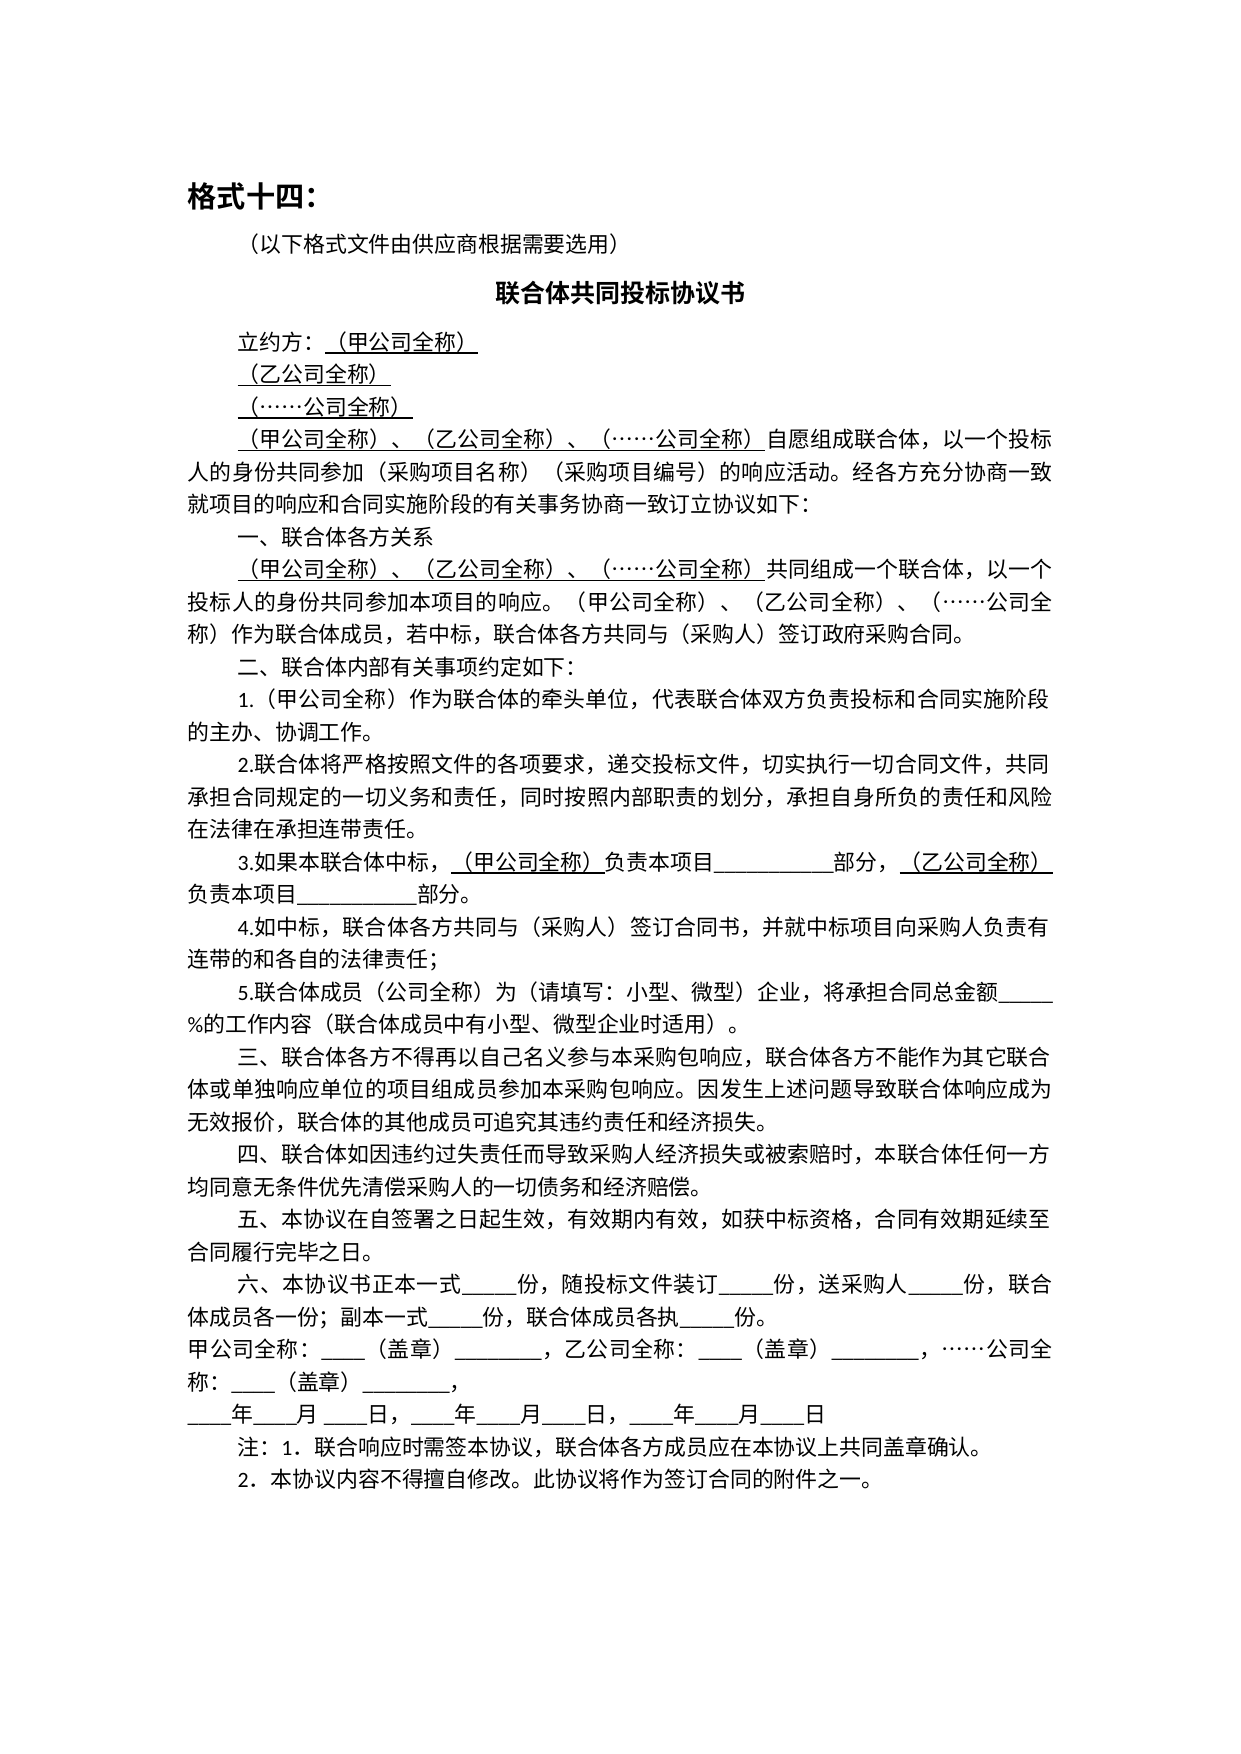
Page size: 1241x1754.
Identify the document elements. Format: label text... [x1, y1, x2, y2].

text ____年____月 ____日，____年____月____日，____年____月____日 [187, 1397, 1053, 1429]
text 五、本协议在自签署之日起生效，有效期内有效，如获中标资格，合同有效期延续至合同履行完毕之日。 [187, 1202, 1053, 1267]
text （……公司全称） [187, 389, 1053, 422]
text 一、联合体各方关系 [187, 519, 1053, 552]
text 2.联合体将严格按照文件的各项要求，递交投标文件，切实执行一切合同文件，共同承担合同规定的一切义务和责任，同时按照内部职责的划分，承担自身所负的责任和风险，在法律在承担连带责任。 [187, 747, 1053, 844]
text 注：1．联合响应时需签本协议，联合体各方成员应在本协议上共同盖章确认。 [187, 1429, 1053, 1462]
text （甲公司全称）、（乙公司全称）、（……公司全称）共同组成一个联合体，以一个投标人的身份共同参加本项目的响应。（甲公司全称）、（乙公司全称）、（……公司全称）作为联合体成员，若中标，联合体各方共同与（采购人）签订政府采购合同。 [187, 552, 1053, 649]
text 2．本协议内容不得擅自修改。此协议将作为签订合同的附件之一。 [187, 1462, 1053, 1494]
text 4.如中标，联合体各方共同与（采购人）签订合同书，并就中标项目向采购人负责有连带的和各自的法律责任； [187, 909, 1053, 974]
text 三、联合体各方不得再以自己名义参与本采购包响应，联合体各方不能作为其它联合体或单独响应单位的项目组成员参加本采购包响应。因发生上述问题导致联合体响应成为无效报价，联合体的其他成员可追究其违约责任和经济损失。 [187, 1039, 1053, 1137]
text 3.如果本联合体中标，（甲公司全称）负责本项目___________部分，（乙公司全称）负责本项目___________部分。 [187, 844, 1053, 909]
text 二、联合体内部有关事项约定如下： [187, 649, 1053, 682]
text 甲公司全称：____（盖章）________，乙公司全称：____（盖章）________，……公司全称：____（盖章）________， [187, 1332, 1053, 1397]
text （以下格式文件由供应商根据需要选用） [187, 227, 1053, 259]
text （乙公司全称） [187, 357, 1053, 389]
text 立约方：（甲公司全称） [187, 324, 1053, 357]
text 四、联合体如因违约过失责任而导致采购人经济损失或被索赔时，本联合体任何一方均同意无条件优先清偿采购人的一切债务和经济赔偿。 [187, 1137, 1053, 1202]
text 联合体共同投标协议书 [187, 259, 1053, 324]
text 1.（甲公司全称）作为联合体的牵头单位，代表联合体双方负责投标和合同实施阶段的主办、协调工作。 [187, 682, 1053, 747]
text （甲公司全称）、（乙公司全称）、（……公司全称）自愿组成联合体，以一个投标人的身份共同参加（采购项目名称）（采购项目编号）的响应活动。经各方充分协商一致，就项目的响应和合同实施阶段的有关事务协商一致订立协议如下： [187, 422, 1053, 519]
text 5.联合体成员（公司全称）为（请填写：小型、微型）企业，将承担合同总金额_____%的工作内容（联合体成员中有小型、微型企业时适用）。 [187, 974, 1053, 1039]
text 六、本协议书正本一式_____份，随投标文件装订_____份，送采购人_____份，联合体成员各一份；副本一式_____份，联合体成员各执_____份。 [187, 1267, 1053, 1332]
text 格式十四： [187, 162, 1053, 227]
